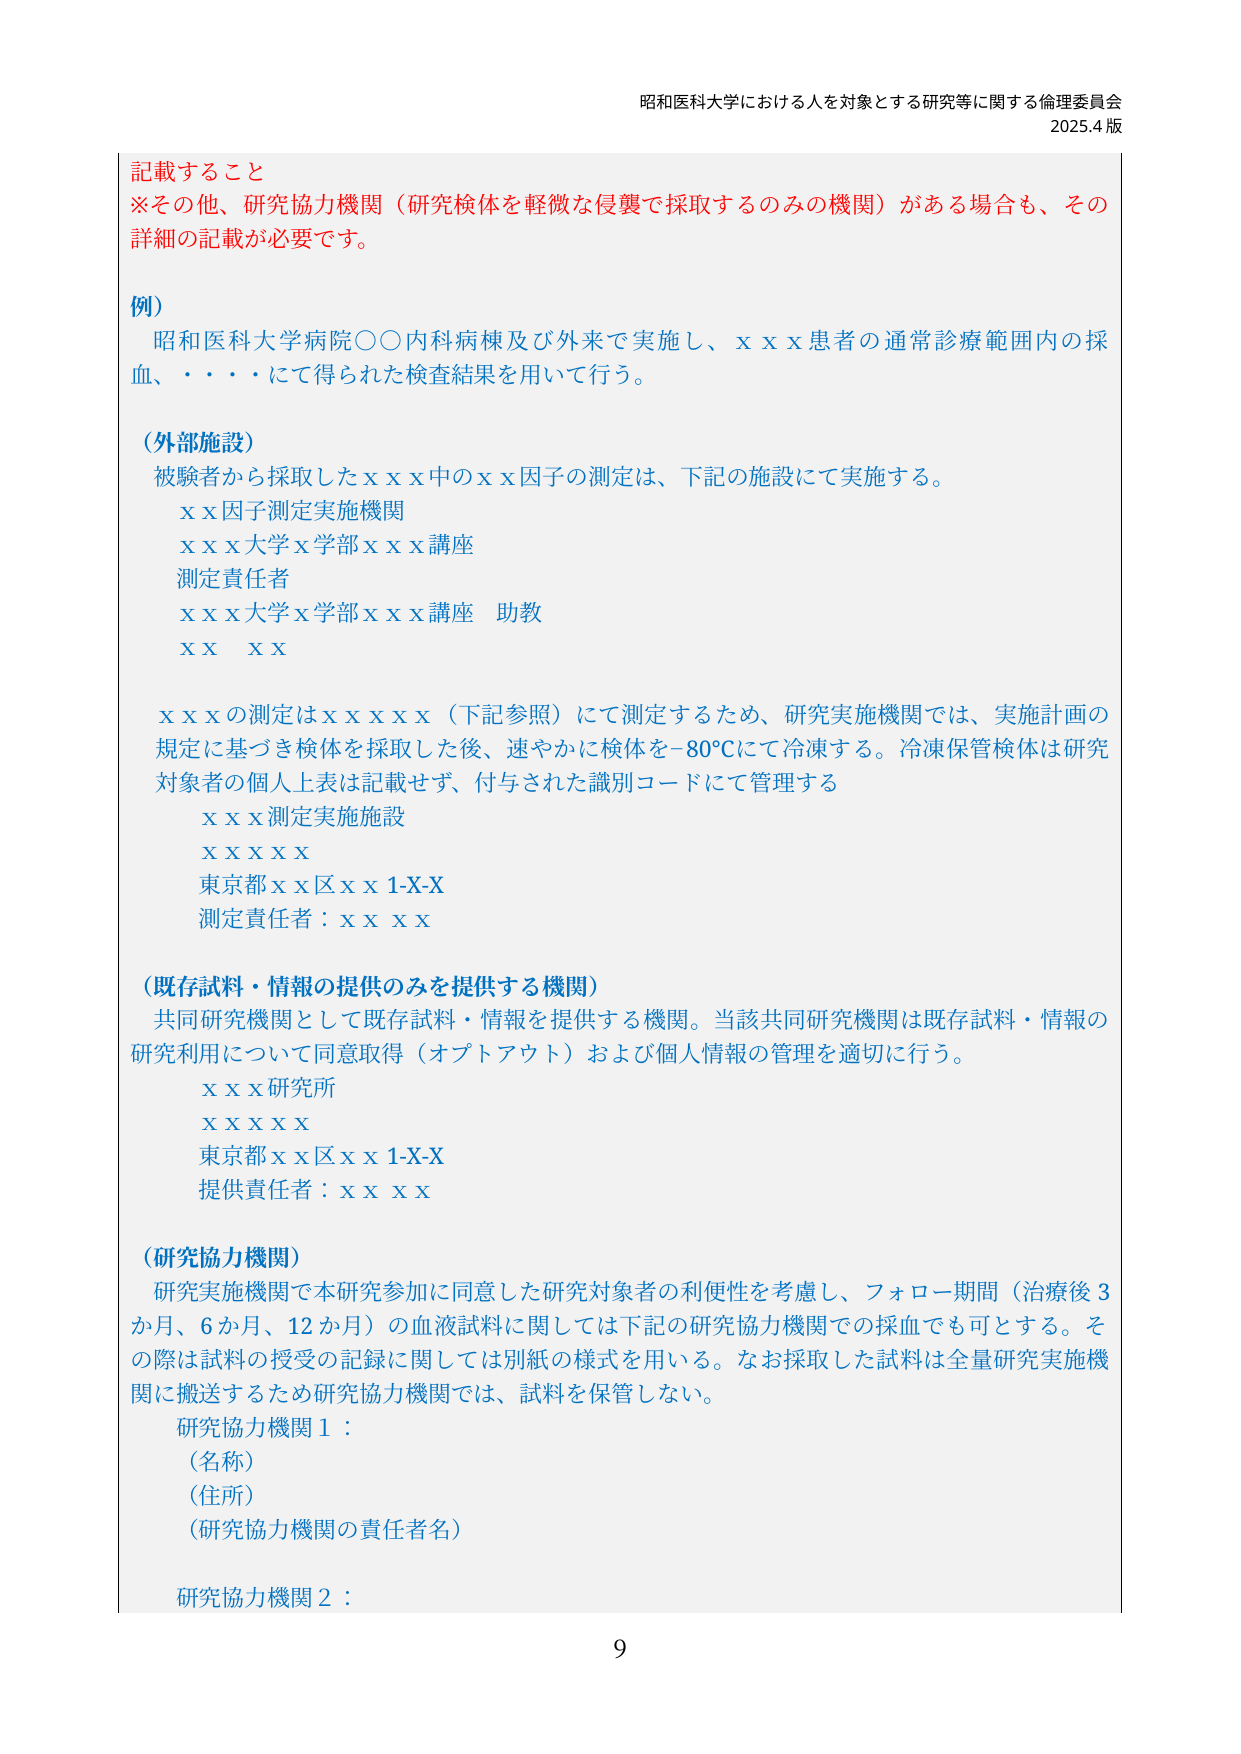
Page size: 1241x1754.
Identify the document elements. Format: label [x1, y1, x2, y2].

table_cell [119, 153, 1121, 1613]
